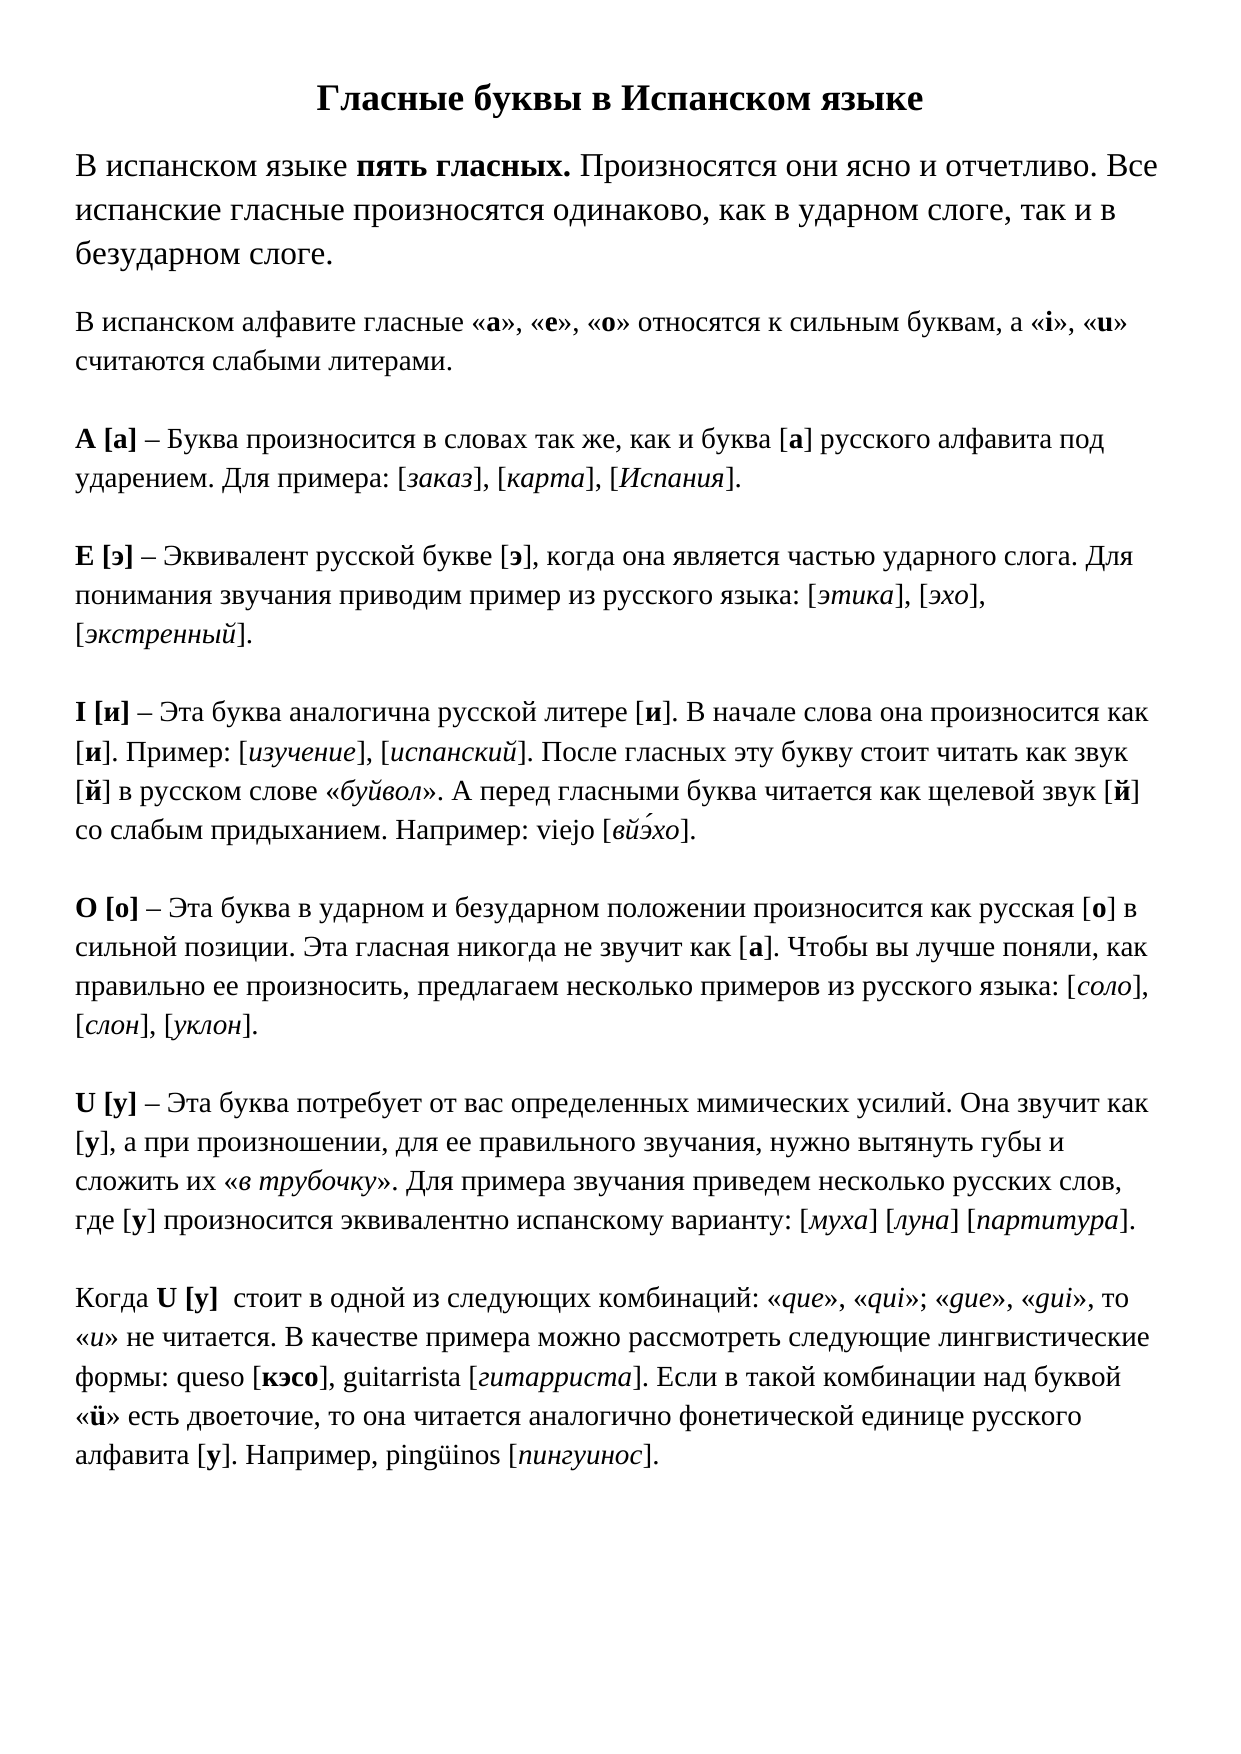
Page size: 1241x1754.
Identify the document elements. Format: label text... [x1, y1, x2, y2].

text Гласные буквы в Испанском языке [75, 75, 1165, 118]
text A [a] – Буква произносится в словах так же, как и буква [а] русского алфавита под ударением. Для примера: [заказ], [карта], [Испания]. [75, 416, 1165, 494]
text В испанском алфавите гласные «a», «e», «o» относятся к сильным буквам, а «i», «u» считаются слабыми литерами. [75, 298, 1165, 377]
text В испанском языке пять гласных. Произносятся они ясно и отчетливо. Все испанские гласные произносятся одинаково, как в ударном слоге, так и в безударном слоге. [75, 145, 1165, 272]
text E [э] – Эквивалент русской букве [э], когда она является частью ударного слога. Для понимания звучания приводим пример из русского языка: [этика], [эхо], [экстренный]. [75, 533, 1165, 650]
text U [у] – Эта буква потребует от вас определенных мимических усилий. Она звучит как [у], а при произношении, для ее правильного звучания, нужно вытянуть губы и сложить их «в трубочку». Для примера звучания приведем несколько русских слов, где [у] произносится эквивалентно испанскому варианту: [муха] [луна] [партитура]. [75, 1080, 1165, 1236]
text O [о] – Эта буква в ударном и безударном положении произносится как русская [o] в сильной позиции. Эта гласная никогда не звучит как [а]. Чтобы вы лучше поняли, как правильно ее произносить, предлагаем несколько примеров из русского языка: [соло], [слон], [уклон]. [75, 884, 1165, 1041]
text Когда U [у] стоит в одной из следующих комбинаций: «que», «qui»; «gue», «gui», то «u» не читается. В качестве примера можно рассмотреть следующие лингвистические формы: queso [кэсо], guitarrista [гитарриста]. Если в такой комбинации над буквой «ü» есть двоеточие, то она читается аналогично фонетической единице русского алфавита [у]. Например, pingüinos [пингуинос]. [75, 1275, 1165, 1470]
text I [и] – Эта буква аналогична русской литере [и]. В начале слова она произносится как [и]. Пример: [изучение], [испанский]. После гласных эту букву стоит читать как звук [й] в русском слове «буйвол». А перед гласными буква читается как щелевой звук [й] со слабым придыханием. Например: viejo [вйэ́хо]. [75, 689, 1165, 845]
